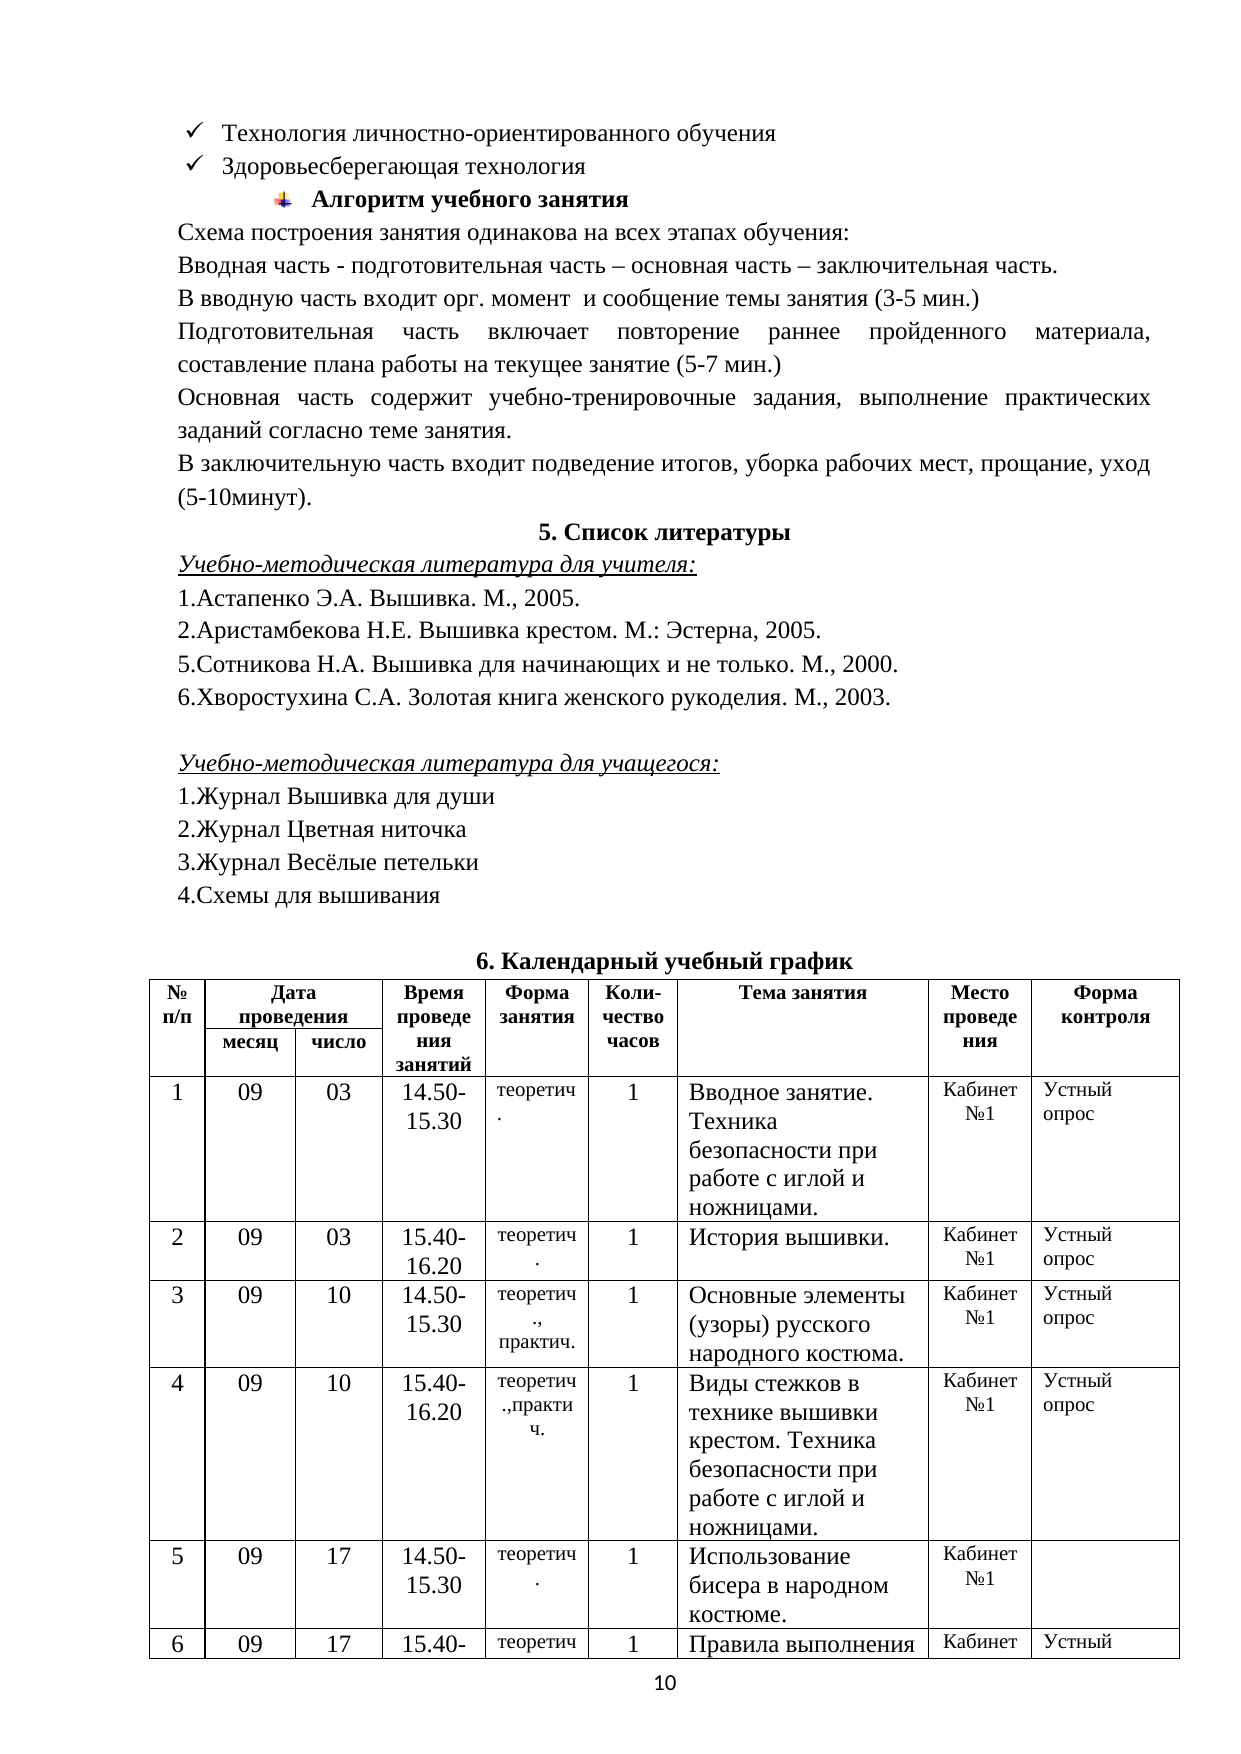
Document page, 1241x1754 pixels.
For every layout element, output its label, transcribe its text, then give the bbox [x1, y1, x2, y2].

table_cell 17 [296, 1629, 382, 1657]
text Учебно-методическая литература для учителя: 1.Астапенко Э.А. Вышивка. М., 2005. 2.Аристамбекова Н.Е. Вышивка крестом. М.: Эстерна, 2005. 5.Сотникова Н.А. Вышивка для начинающих и не только. М., 2000. 6.Хворостухина С.А. Золотая книга женского рукоделия. М., 2003. Учебно-методическая литература для учащегося: 1.Журнал Вышивка для души 2.Журнал Цветная ниточка 3.Журнал Весёлые петельки [177, 549, 1152, 876]
text В заключительную часть входит подведение итогов, уборка рабочих мест, прощание, уход (5-10минут). [177, 448, 1152, 512]
text 4.Схемы для вышивания [177, 880, 1152, 908]
table_cell 15.40-16.20 [383, 1629, 485, 1657]
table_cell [678, 1629, 928, 1657]
table_cell 2 [150, 1222, 204, 1279]
table_cell Виды стежков в технике вышивки крестом. Техника безопасности при работе с иглой и ножницами. [678, 1368, 928, 1540]
table_cell 1 [589, 1629, 677, 1657]
table_header Форма контроля [1032, 980, 1179, 1076]
text Вводная часть - подготовительная часть – основная часть – заключительная часть. [177, 250, 1152, 279]
table_cell 1 [589, 1077, 677, 1221]
table_cell 3 [150, 1281, 204, 1367]
table_cell теоретич., практич [486, 1629, 588, 1657]
table_cell Устный опрос [1032, 1077, 1179, 1221]
table_cell [1032, 1541, 1179, 1628]
table_cell 1 [150, 1077, 204, 1221]
table_header Время проведения занятий [383, 980, 485, 1076]
table_cell 09 [206, 1222, 295, 1279]
table_cell 03 [296, 1077, 382, 1221]
table_cell 5 [150, 1541, 204, 1628]
table_cell 14.50-15.30 [383, 1541, 485, 1628]
table_cell Устный опрос [1032, 1629, 1179, 1657]
table_cell Устный опрос [1032, 1222, 1179, 1279]
table_cell 15.40-16.20 [383, 1368, 485, 1540]
list 6. Календарный учебный график [177, 946, 1152, 974]
table_cell Кабинет №1 [929, 1541, 1031, 1628]
list Технология личностно-ориентированного обучения [184, 118, 1152, 147]
table_cell Вводное занятие. Техника безопасности при работе с иглой и ножницами. [678, 1077, 928, 1221]
list Здоровьесберегающая технология [184, 151, 1152, 180]
table_cell 1 [589, 1222, 677, 1279]
text В вводную часть входит орг. момент и сообщение темы занятия (3-5 мин.) [177, 283, 1152, 312]
table_cell 10 [296, 1368, 382, 1540]
table_cell История вышивки. [678, 1222, 928, 1279]
table_cell Использование бисера в народном костюме. [678, 1541, 928, 1628]
table_header Тема занятия [678, 980, 928, 1076]
text Основная часть содержит учебно-тренировочные задания, выполнение практических заданий согласно теме занятия. [177, 382, 1152, 444]
table_cell 09 [206, 1541, 295, 1628]
table_header Коли-чество часов [589, 980, 677, 1076]
table_cell 17 [296, 1541, 382, 1628]
table_header Форма занятия [486, 980, 588, 1076]
table_cell 1 [589, 1368, 677, 1540]
table_cell теоретич.,практич. [486, 1368, 588, 1540]
table_cell теоретич. [486, 1541, 588, 1628]
table_cell 14.50-15.30 [383, 1281, 485, 1367]
table_cell 09 [206, 1281, 295, 1367]
table_cell 10 [296, 1281, 382, 1367]
table_cell 6 [150, 1629, 204, 1657]
table_cell Кабинет №1 [929, 1222, 1031, 1279]
table_cell 1 [589, 1281, 677, 1367]
table_cell 09 [206, 1077, 295, 1221]
table_header № п/п [150, 980, 204, 1076]
table_cell Основные элементы (узоры) русского народного костюма. [678, 1281, 928, 1367]
table_cell 14.50-15.30 [383, 1077, 485, 1221]
table_cell 03 [296, 1222, 382, 1279]
table_header Место проведения [929, 980, 1031, 1076]
table_cell Устный опрос [1032, 1281, 1179, 1367]
list Алгоритм учебного занятия [274, 184, 1152, 213]
table_cell 09 [206, 1629, 295, 1657]
table_cell Кабинет №1 [929, 1281, 1031, 1367]
table_cell 15.40-16.20 [383, 1222, 485, 1279]
table_cell месяц [206, 1029, 295, 1076]
table_cell Кабинет №1 [929, 1368, 1031, 1540]
table_cell число [296, 1029, 382, 1076]
table_cell теоретич. [486, 1222, 588, 1279]
table_cell 09 [206, 1368, 295, 1540]
table_cell Устный опрос [1032, 1368, 1179, 1540]
text 5. Список литературы [177, 517, 1152, 545]
table_cell Кабинет №1 [929, 1629, 1031, 1657]
table_cell теоретич. [486, 1077, 588, 1221]
picture [274, 190, 292, 208]
text Схема построения занятия одинакова на всех этапах обучения: [177, 217, 1152, 246]
table_cell 1 [589, 1541, 677, 1628]
table_cell 4 [150, 1368, 204, 1540]
table_cell Кабинет №1 [929, 1077, 1031, 1221]
table_cell теоретич., практич. [486, 1281, 588, 1367]
text Подготовительная часть включает повторение раннее пройденного материала, составление плана работы на текущее занятие (5-7 мин.) [177, 316, 1152, 378]
table_header Дата проведения [206, 980, 382, 1028]
